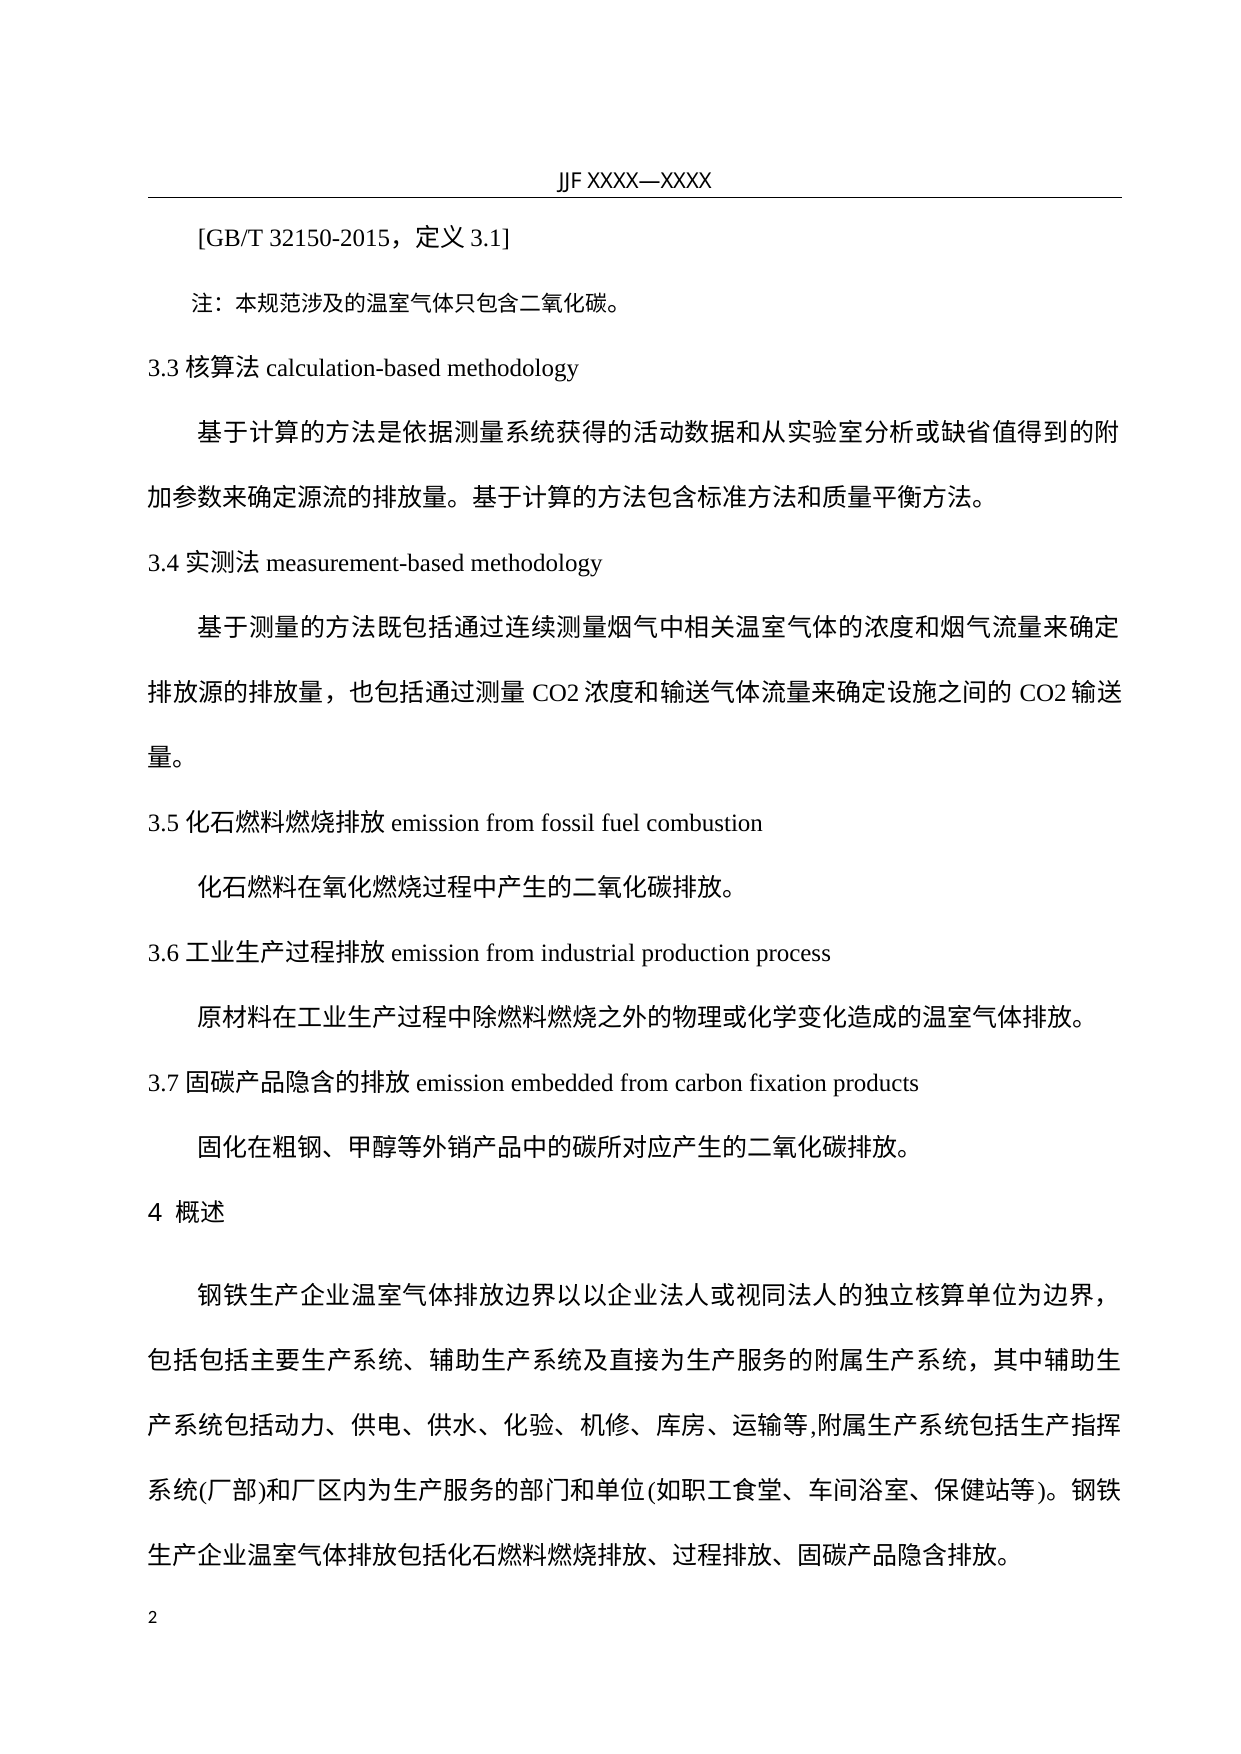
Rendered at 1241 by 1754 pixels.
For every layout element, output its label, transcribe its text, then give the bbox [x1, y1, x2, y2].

text [GB/T 32150-2015，定义3.1] [148, 203, 1122, 268]
text 固化在粗钢、甲醇等外销产品中的碳所对应产生的二氧化碳排放。 [148, 1113, 1122, 1178]
text 3.7 固碳产品隐含的排放 emission embedded from carbon fixation products [148, 1048, 1122, 1113]
text 基于计算的方法是依据测量系统获得的活动数据和从实验室分析或缺省值得到的附加参数来确定源流的排放量。基于计算的方法包含标准方法和质量平衡方法。 [148, 398, 1122, 528]
text 钢铁生产企业温室气体排放边界以以企业法人或视同法人的独立核算单位为边界，包括包括主要生产系统、辅助生产系统及直接为生产服务的附属生产系统，其中辅助生产系统包括动力、供电、供水、化验、机修、库房、运输等,附属生产系统包括生产指挥系统(厂部)和厂区内为生产服务的部门和单位(如职工食堂、车间浴室、保健站等)。钢铁生产企业温室气体排放包括化石燃料燃烧排放、过程排放、固碳产品隐含排放。 [148, 1261, 1122, 1586]
text 3.5 化石燃料燃烧排放 emission from fossil fuel combustion [148, 788, 1122, 853]
text 基于测量的方法既包括通过连续测量烟气中相关温室气体的浓度和烟气流量来确定排放源的排放量，也包括通过测量CO2浓度和输送气体流量来确定设施之间的CO2输送量。 [148, 593, 1122, 788]
text 3.3 核算法 calculation-based methodology [148, 333, 1122, 398]
text 原材料在工业生产过程中除燃料燃烧之外的物理或化学变化造成的温室气体排放。 [148, 983, 1122, 1048]
text 3.6 工业生产过程排放 emission from industrial production process [148, 918, 1122, 983]
subtitle 4 概述 [148, 1178, 1122, 1243]
text 3.4 实测法 measurement-based methodology [148, 528, 1122, 593]
text 化石燃料在氧化燃烧过程中产生的二氧化碳排放。 [148, 853, 1122, 918]
text 注：本规范涉及的温室气体只包含二氧化碳。 [148, 268, 1122, 333]
